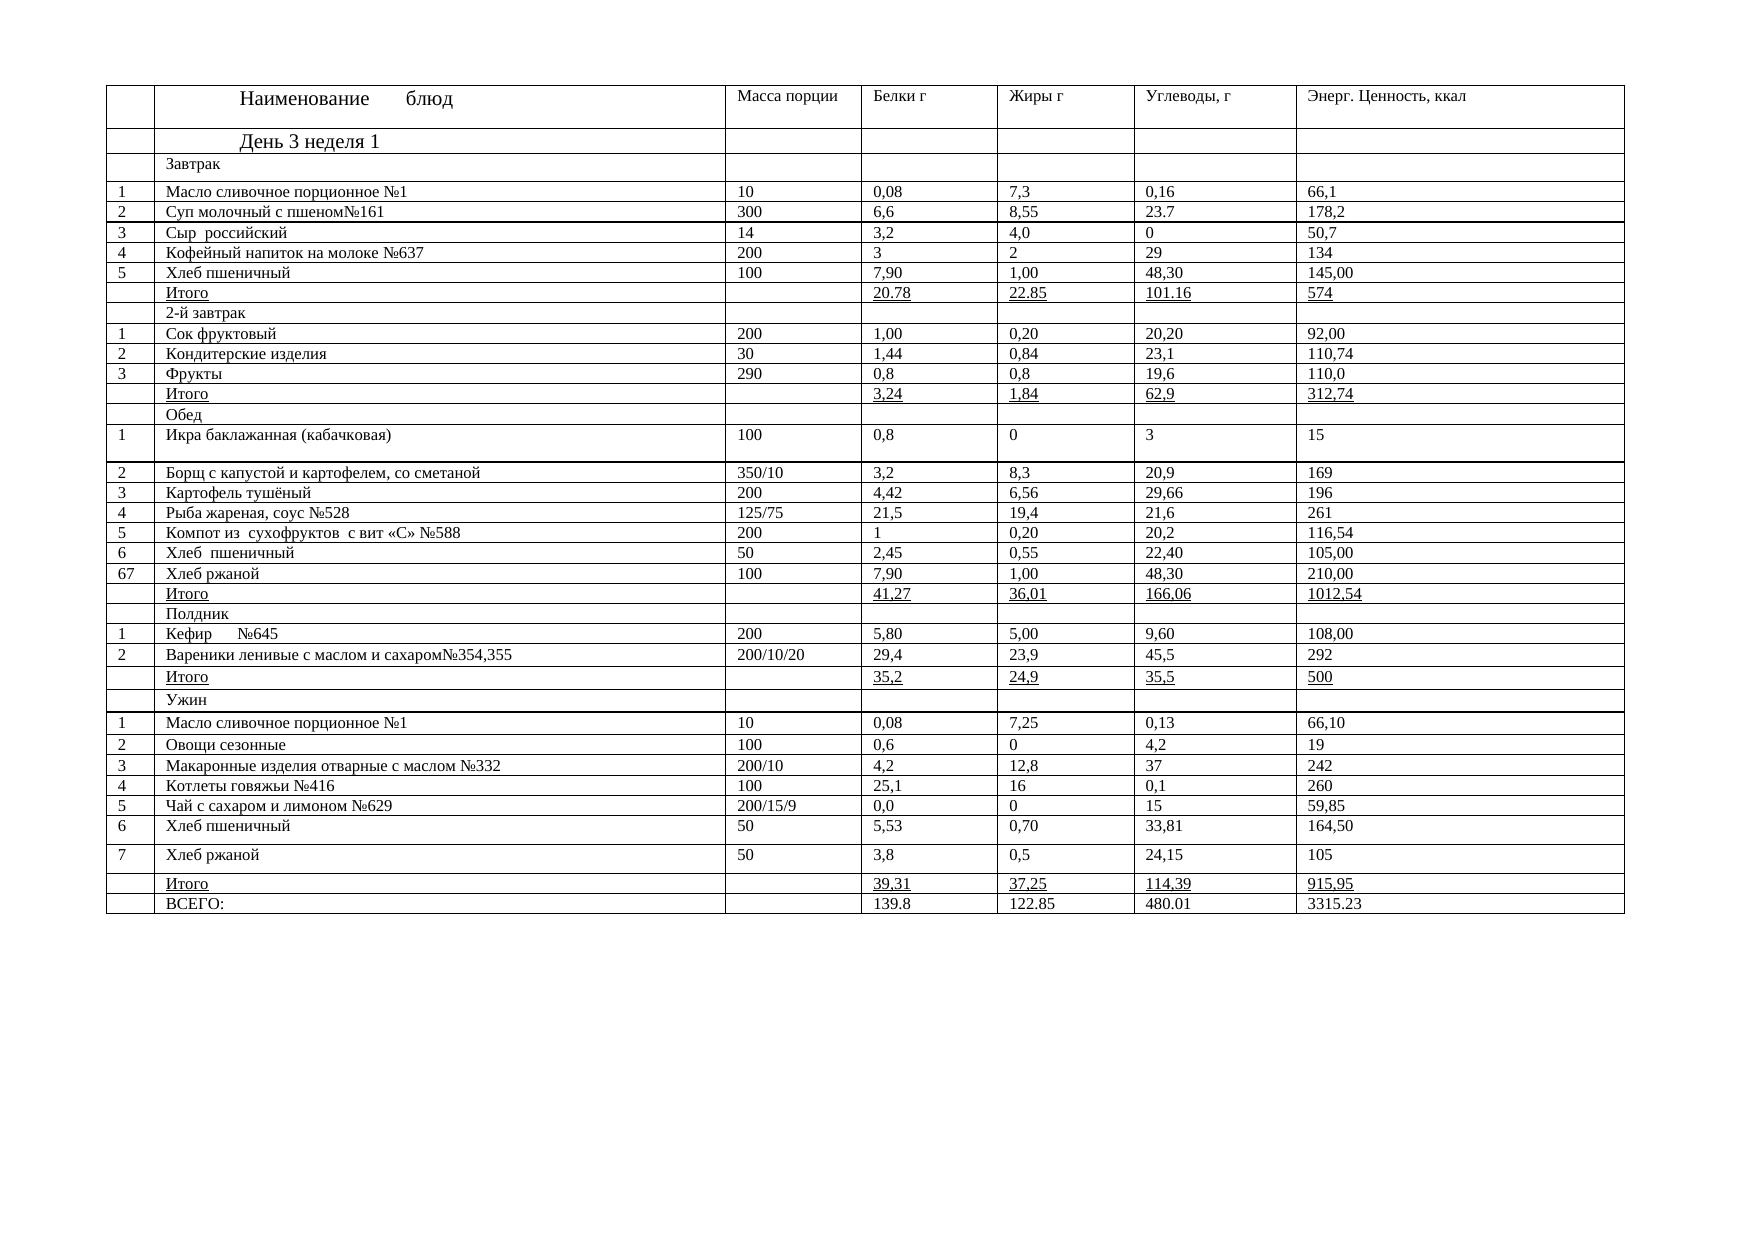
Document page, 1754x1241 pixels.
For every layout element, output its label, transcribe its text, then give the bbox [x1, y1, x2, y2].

table_cell 67 [107, 564, 154, 583]
table_cell 300 [726, 202, 861, 221]
table_cell [862, 604, 997, 623]
table_cell 6 [107, 543, 154, 562]
table_cell [107, 283, 154, 302]
table_cell 15 [1297, 425, 1624, 461]
table_cell [1297, 604, 1624, 623]
table_cell 5,80 [862, 624, 997, 643]
table_cell 1,00 [862, 324, 997, 343]
table_cell 22,40 [1135, 543, 1296, 562]
table_cell День 3 неделя 1 [155, 129, 725, 153]
table_cell 30 [726, 344, 861, 363]
table_cell 23.7 [1135, 202, 1296, 221]
table_cell [1297, 303, 1624, 322]
table_cell [107, 690, 154, 711]
table_cell 0 [998, 796, 1134, 815]
table_cell 312,74 [1297, 384, 1624, 403]
table_cell 5,53 [862, 816, 997, 844]
table_cell Компот из сухофруктов с вит «С» №588 [155, 523, 725, 542]
table_cell Итого [155, 667, 725, 689]
table_cell 1012,54 [1297, 584, 1624, 603]
table_cell [726, 384, 861, 403]
table_cell 260 [1297, 776, 1624, 795]
table_cell 0,84 [998, 344, 1134, 363]
table_cell [862, 129, 997, 153]
table_cell 7,90 [862, 263, 997, 282]
table_header Жиры г [998, 86, 1134, 128]
table_cell 1 [107, 324, 154, 343]
table_cell Завтрак [155, 154, 725, 181]
table_cell 100 [726, 564, 861, 583]
table_cell 3 [862, 243, 997, 262]
table_cell Икра баклажанная (кабачковая) [155, 425, 725, 461]
table_cell 3,2 [862, 223, 997, 242]
table_cell 0,20 [998, 523, 1134, 542]
table_cell 5 [107, 796, 154, 815]
table_cell 166,06 [1135, 584, 1296, 603]
table_cell 3 [107, 223, 154, 242]
table_cell [726, 874, 861, 893]
table_cell 19,4 [998, 503, 1134, 522]
table_header Наименование блюд [155, 86, 725, 128]
table_cell 23,1 [1135, 344, 1296, 363]
table_cell 1,00 [998, 564, 1134, 583]
table_cell 3 [1135, 425, 1296, 461]
table_cell 2,45 [862, 543, 997, 562]
table_cell 164,50 [1297, 816, 1624, 844]
table_cell Кондитерские изделия [155, 344, 725, 363]
table_cell [107, 604, 154, 623]
table_cell 110,0 [1297, 364, 1624, 383]
table_cell 0 [998, 735, 1134, 754]
table_cell 100 [726, 776, 861, 795]
table_cell 3,2 [862, 463, 997, 482]
table_cell 50 [726, 816, 861, 844]
table_cell 7 [107, 845, 154, 872]
table_cell 19 [1297, 735, 1624, 754]
table_cell [862, 303, 997, 322]
table_cell 290 [726, 364, 861, 383]
table_cell 59,85 [1297, 796, 1624, 815]
table_cell 1 [862, 523, 997, 542]
table_cell 10 [726, 713, 861, 734]
table_cell 0 [998, 425, 1134, 461]
table_cell 35,5 [1135, 667, 1296, 689]
table_cell 915,95 [1297, 874, 1624, 893]
table_cell Сыр российский [155, 223, 725, 242]
table_cell 114,39 [1135, 874, 1296, 893]
table_cell [1135, 129, 1296, 153]
table_cell 200 [726, 483, 861, 502]
table_cell 4,2 [862, 755, 997, 774]
table_cell Овощи сезонные [155, 735, 725, 754]
table_cell 139.8 [862, 894, 997, 913]
table_cell 29,66 [1135, 483, 1296, 502]
table_cell 178,2 [1297, 202, 1624, 221]
table_cell 0,1 [1135, 776, 1296, 795]
table_cell ВСЕГО: [155, 894, 725, 913]
table_cell 50,7 [1297, 223, 1624, 242]
table_cell [1297, 690, 1624, 711]
table_cell 50 [726, 845, 861, 872]
table_cell 0,8 [862, 425, 997, 461]
table_cell 10 [726, 182, 861, 201]
table_cell 500 [1297, 667, 1624, 689]
table_header Масса порции [726, 86, 861, 128]
table_cell 350/10 [726, 463, 861, 482]
table_cell Суп молочный с пшеном№161 [155, 202, 725, 221]
table_cell 196 [1297, 483, 1624, 502]
table_cell [726, 303, 861, 322]
table_cell Рыба жареная, соус №528 [155, 503, 725, 522]
table_cell 4 [107, 776, 154, 795]
table_cell 574 [1297, 283, 1624, 302]
table_cell 105 [1297, 845, 1624, 872]
table_cell 1,84 [998, 384, 1134, 403]
table_cell 45,5 [1135, 644, 1296, 666]
table_cell 5,00 [998, 624, 1134, 643]
table_cell [726, 604, 861, 623]
table_header Углеводы, г [1135, 86, 1296, 128]
table_cell 0,5 [998, 845, 1134, 872]
table_cell 20,20 [1135, 324, 1296, 343]
table_cell 6,6 [862, 202, 997, 221]
table_cell Борщ с капустой и картофелем, со сметаной [155, 463, 725, 482]
table_cell [107, 303, 154, 322]
table_cell Фрукты [155, 364, 725, 383]
table_cell [726, 404, 861, 423]
table_cell 6 [107, 816, 154, 844]
table_cell 20,2 [1135, 523, 1296, 542]
table_cell 39,31 [862, 874, 997, 893]
table_cell 210,00 [1297, 564, 1624, 583]
table_cell [998, 154, 1134, 181]
table_cell 200/10/20 [726, 644, 861, 666]
table_cell 4,42 [862, 483, 997, 502]
table_cell Итого [155, 384, 725, 403]
table_cell 41,27 [862, 584, 997, 603]
table_cell 33,81 [1135, 816, 1296, 844]
table_cell [107, 584, 154, 603]
table_cell 7,3 [998, 182, 1134, 201]
table_cell 29 [1135, 243, 1296, 262]
table_cell 200 [726, 523, 861, 542]
table_cell 0,08 [862, 182, 997, 201]
table_cell 0,6 [862, 735, 997, 754]
table_cell 20,9 [1135, 463, 1296, 482]
table_cell 12,8 [998, 755, 1134, 774]
table_cell 0 [1135, 223, 1296, 242]
table_cell [107, 384, 154, 403]
table_cell Кофейный напиток на молоке №637 [155, 243, 725, 262]
table_cell 35,2 [862, 667, 997, 689]
table_cell 3,8 [862, 845, 997, 872]
table_cell 134 [1297, 243, 1624, 262]
table_cell [862, 404, 997, 423]
table_cell 2 [107, 463, 154, 482]
table_header Энерг. Ценность, ккал [1297, 86, 1624, 128]
table_cell 0,16 [1135, 182, 1296, 201]
table_cell 5 [107, 523, 154, 542]
table_cell 22.85 [998, 283, 1134, 302]
table_cell 4 [107, 243, 154, 262]
table_cell 145,00 [1297, 263, 1624, 282]
table_cell 6,56 [998, 483, 1134, 502]
table_cell [107, 874, 154, 893]
table_cell 36,01 [998, 584, 1134, 603]
table_cell 24,9 [998, 667, 1134, 689]
table_cell 21,5 [862, 503, 997, 522]
table_cell 261 [1297, 503, 1624, 522]
table_cell Кефир №645 [155, 624, 725, 643]
table_cell [726, 129, 861, 153]
table_cell 105,00 [1297, 543, 1624, 562]
table_cell [726, 154, 861, 181]
table_cell 50 [726, 543, 861, 562]
table_cell 200 [726, 324, 861, 343]
table_cell [107, 154, 154, 181]
table_cell 1 [107, 624, 154, 643]
table_cell Хлеб пшеничный [155, 543, 725, 562]
table_cell 0,70 [998, 816, 1134, 844]
table_cell 2 [107, 644, 154, 666]
table_cell 169 [1297, 463, 1624, 482]
table_cell [107, 667, 154, 689]
table_cell 242 [1297, 755, 1624, 774]
table_cell 25,1 [862, 776, 997, 795]
table_cell 200 [726, 624, 861, 643]
table_cell 8,55 [998, 202, 1134, 221]
table_cell [726, 690, 861, 711]
table_cell Ужин [155, 690, 725, 711]
table_cell 200/15/9 [726, 796, 861, 815]
table_cell 4 [107, 503, 154, 522]
table_cell Макаронные изделия отварные с маслом №332 [155, 755, 725, 774]
table_cell [1297, 129, 1624, 153]
table_cell Хлеб пшеничный [155, 816, 725, 844]
table_cell [1297, 154, 1624, 181]
table_cell [726, 667, 861, 689]
table_cell [107, 404, 154, 423]
table_cell 108,00 [1297, 624, 1624, 643]
table_cell 48,30 [1135, 263, 1296, 282]
table_cell 1,00 [998, 263, 1134, 282]
table_cell [1135, 154, 1296, 181]
table_cell 101.16 [1135, 283, 1296, 302]
table_cell [998, 690, 1134, 711]
table_cell [1135, 604, 1296, 623]
table_cell Масло сливочное порционное №1 [155, 713, 725, 734]
table_cell 20.78 [862, 283, 997, 302]
table_cell 48,30 [1135, 564, 1296, 583]
table_cell Картофель тушёный [155, 483, 725, 502]
table_cell [862, 154, 997, 181]
table_cell 200/10 [726, 755, 861, 774]
table_cell [1135, 690, 1296, 711]
table_cell 4,2 [1135, 735, 1296, 754]
table_cell 8,3 [998, 463, 1134, 482]
table_cell 125/75 [726, 503, 861, 522]
table_cell 2 [107, 735, 154, 754]
table_cell Итого [155, 584, 725, 603]
table_cell 21,6 [1135, 503, 1296, 522]
table_cell 37 [1135, 755, 1296, 774]
table_cell 15 [1135, 796, 1296, 815]
table_cell Итого [155, 283, 725, 302]
table_cell 92,00 [1297, 324, 1624, 343]
table_cell Хлеб ржаной [155, 564, 725, 583]
table_cell 292 [1297, 644, 1624, 666]
table_header Белки г [862, 86, 997, 128]
table_cell 2 [107, 202, 154, 221]
table_cell 1,44 [862, 344, 997, 363]
table_cell 3 [107, 755, 154, 774]
table_cell 0,55 [998, 543, 1134, 562]
table_cell 37,25 [998, 874, 1134, 893]
table_cell 7,25 [998, 713, 1134, 734]
table_cell 5 [107, 263, 154, 282]
table_cell [998, 129, 1134, 153]
table_cell [107, 894, 154, 913]
table_cell Итого [155, 874, 725, 893]
table_cell Обед [155, 404, 725, 423]
table_cell 0,08 [862, 713, 997, 734]
table_cell 3 [107, 483, 154, 502]
table_cell [107, 129, 154, 153]
table_cell 14 [726, 223, 861, 242]
table_cell 1 [107, 182, 154, 201]
table_cell 100 [726, 263, 861, 282]
table_cell [726, 283, 861, 302]
table_cell [1297, 404, 1624, 423]
table_cell 4,0 [998, 223, 1134, 242]
table_cell 3 [107, 364, 154, 383]
table_cell 2 [107, 344, 154, 363]
table_cell 3315.23 [1297, 894, 1624, 913]
table_cell 19,6 [1135, 364, 1296, 383]
table_cell Чай с сахаром и лимоном №629 [155, 796, 725, 815]
table_cell 122.85 [998, 894, 1134, 913]
table_cell 116,54 [1297, 523, 1624, 542]
table_cell 9,60 [1135, 624, 1296, 643]
table_cell [998, 604, 1134, 623]
table_cell 3,24 [862, 384, 997, 403]
table_cell [1135, 303, 1296, 322]
table_cell Вареники ленивые с маслом и сахаром№354,355 [155, 644, 725, 666]
table_cell 200 [726, 243, 861, 262]
table_cell [998, 404, 1134, 423]
table_cell 110,74 [1297, 344, 1624, 363]
table_cell 0,13 [1135, 713, 1296, 734]
table_cell 2-й завтрак [155, 303, 725, 322]
table_cell 100 [726, 425, 861, 461]
table_cell [1135, 404, 1296, 423]
table_cell Хлеб ржаной [155, 845, 725, 872]
table_cell [726, 584, 861, 603]
table_cell 16 [998, 776, 1134, 795]
table_cell [862, 690, 997, 711]
table_cell 23,9 [998, 644, 1134, 666]
table_cell 62,9 [1135, 384, 1296, 403]
table_cell Масло сливочное порционное №1 [155, 182, 725, 201]
table_cell Хлеб пшеничный [155, 263, 725, 282]
table_cell 0,8 [998, 364, 1134, 383]
table_cell 0,20 [998, 324, 1134, 343]
table_cell 100 [726, 735, 861, 754]
table_cell 7,90 [862, 564, 997, 583]
table_cell 0,0 [862, 796, 997, 815]
table_cell 2 [998, 243, 1134, 262]
table_cell 1 [107, 713, 154, 734]
table_cell [726, 894, 861, 913]
table_cell 1 [107, 425, 154, 461]
table_cell 0,8 [862, 364, 997, 383]
table_cell Полдник [155, 604, 725, 623]
table_cell 66,1 [1297, 182, 1624, 201]
table_cell 29,4 [862, 644, 997, 666]
table_cell 480.01 [1135, 894, 1296, 913]
table_header [107, 86, 154, 128]
table_cell 66,10 [1297, 713, 1624, 734]
table_cell 24,15 [1135, 845, 1296, 872]
table_cell Сок фруктовый [155, 324, 725, 343]
table_cell [998, 303, 1134, 322]
table_cell Котлеты говяжьи №416 [155, 776, 725, 795]
